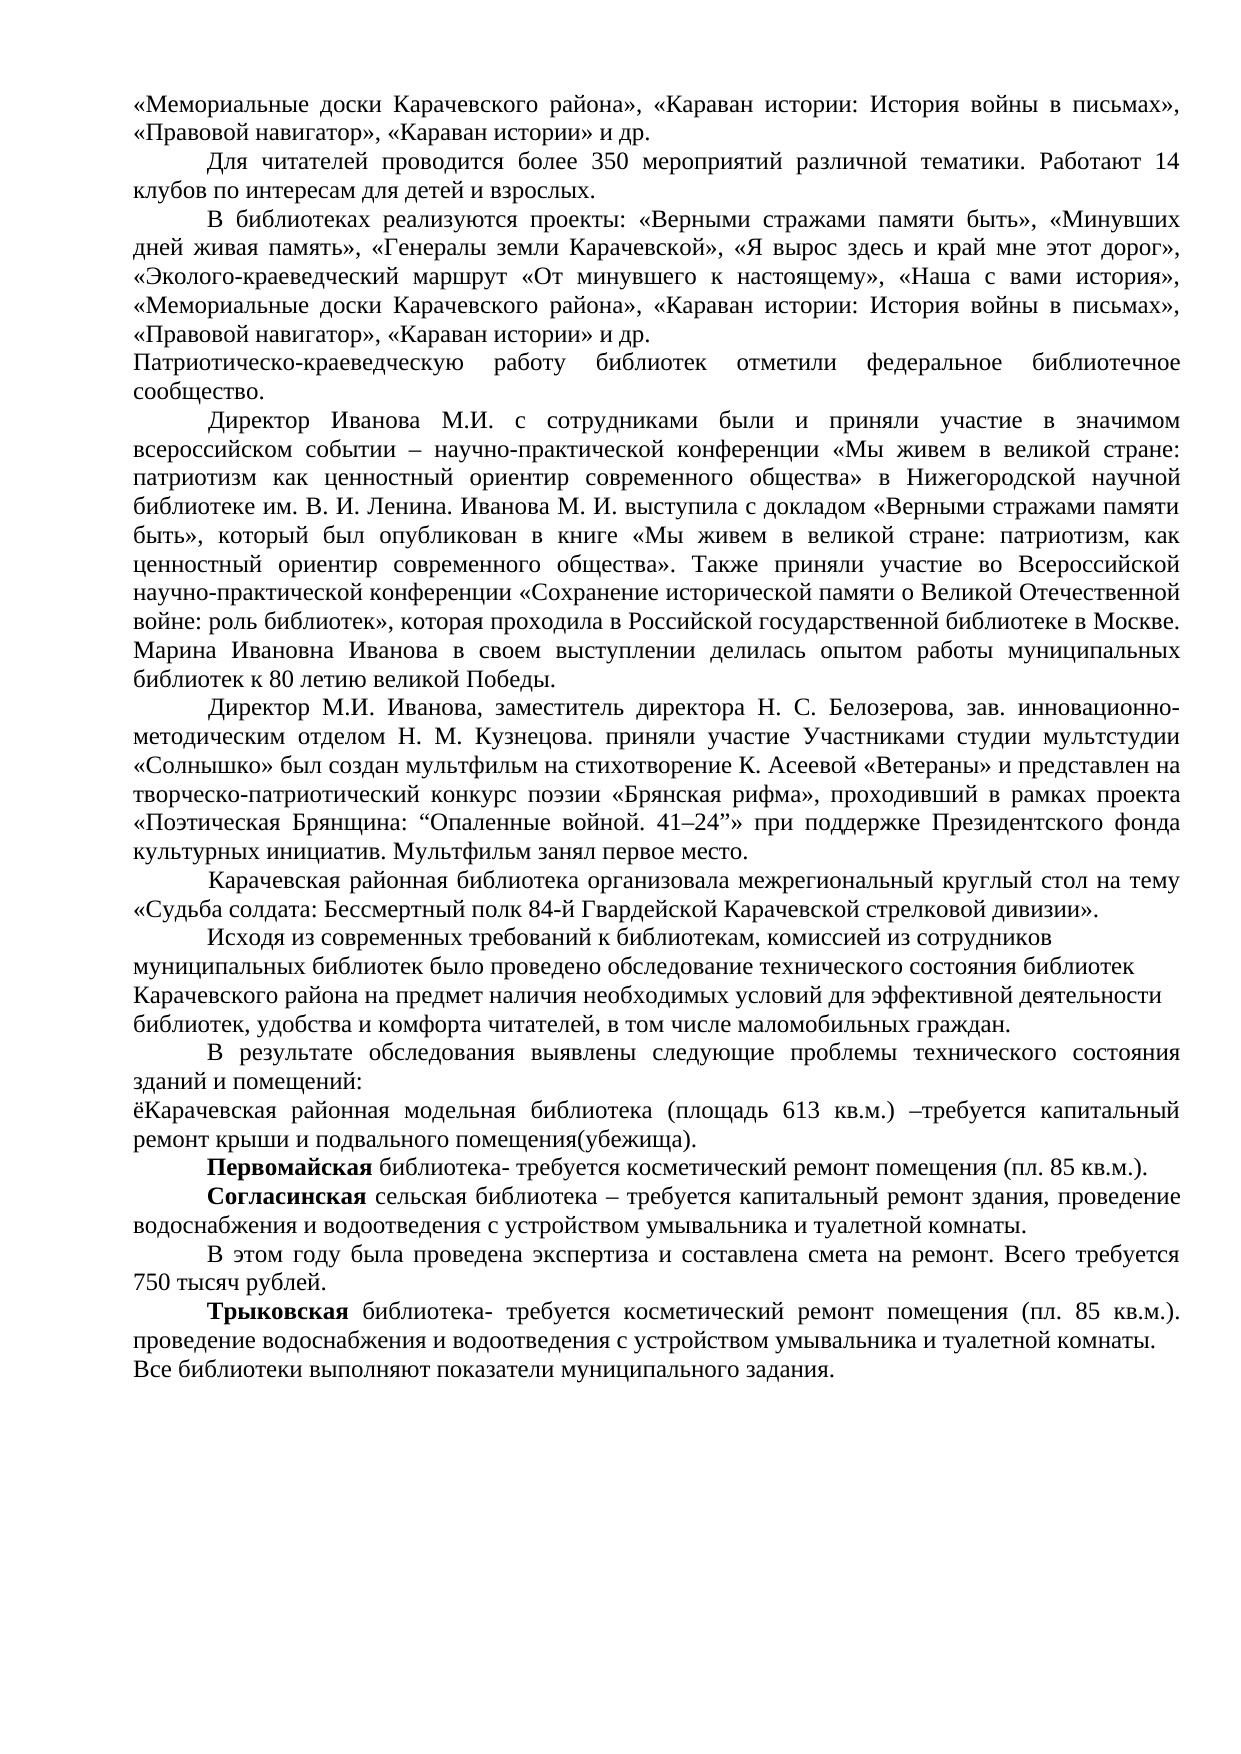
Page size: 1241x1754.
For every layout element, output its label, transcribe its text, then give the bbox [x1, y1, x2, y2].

text Карачевская районная библиотека организовала межрегиональный круглый стол на тему «Судьба солдата: Бессмертный полк 84-й Гвардейской Карачевской стрелковой дивизии». [133, 865, 1181, 922]
text В результате обследования выявлены следующие проблемы технического состояния зданий и помещений: [133, 1037, 1181, 1095]
text Первомайская библиотека- требуется косметический ремонт помещения (пл. 85 кв.м.). [133, 1152, 1181, 1181]
text Трыковская библиотека- требуется косметический ремонт помещения (пл. 85 кв.м.). проведение водоснабжения и водоотведения с устройством умывальника и туалетной комнаты. [133, 1296, 1181, 1354]
text Директор Иванова М.И. с сотрудниками были и приняли участие в значимом всероссийском событии – научно-практической конференции «Мы живем в великой стране: патриотизм как ценностный ориентир современного общества» в Нижегородской научной библиотеке им. В. И. Ленина. Иванова М. И. выступила с докладом «Верными стражами памяти быть», который был опубликован в книге «Мы живем в великой стране: патриотизм, как ценностный ориентир современного общества». Также приняли участие во Всероссийской научно-практической конференции «Сохранение исторической памяти о Великой Отечественной войне: роль библиотек», которая проходила в Российской государственной библиотеке в Москве. Марина Ивановна Иванова в своем выступлении делилась опытом работы муниципальных библиотек к 80 летию великой Победы. [133, 405, 1181, 692]
text Директор М.И. Иванова, заместитель директора Н. С. Белозерова, зав. инновационно-методическим отделом Н. М. Кузнецова. приняли участие Участниками студии мультстудии «Солнышко» был создан мультфильм на стихотворение К. Асеевой «Ветераны» и представлен на творческо-патриотический конкурс поэзии «Брянская рифма», проходивший в рамках проекта «Поэтическая Брянщина: “Опаленные войной. 41–24”» при поддержке Президентского фонда культурных инициатив. Мультфильм занял первое место. [133, 692, 1181, 865]
text Для читателей проводится более 350 мероприятий различной тематики. Работают 14 клубов по интересам для детей и взрослых. [133, 146, 1181, 204]
text Патриотическо-краеведческую работу библиотек отметили федеральное библиотечное сообщество. [133, 347, 1181, 405]
text Все библиотеки выполняют показатели муниципального задания. [133, 1354, 1181, 1382]
text Исходя из современных требований к библиотекам, комиссией из сотрудников муниципальных библиотек было проведено обследование технического состояния библиотек Карачевского района на предмет наличия необходимых условий для эффективной деятельности библиотек, удобства и комфорта читателей, в том числе маломобильных граждан. [133, 922, 1181, 1037]
text ёКарачевская районная модельная библиотека (площадь 613 кв.м.) –требуется капитальный ремонт крыши и подвального помещения(убежища). [133, 1095, 1181, 1152]
text Согласинская сельская библиотека – требуется капитальный ремонт здания, проведение водоснабжения и водоотведения с устройством умывальника и туалетной комнаты. [133, 1181, 1181, 1239]
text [133, 89, 1181, 146]
text В этом году была проведена экспертиза и составлена смета на ремонт. Всего требуется 750 тысяч рублей. [133, 1239, 1181, 1296]
